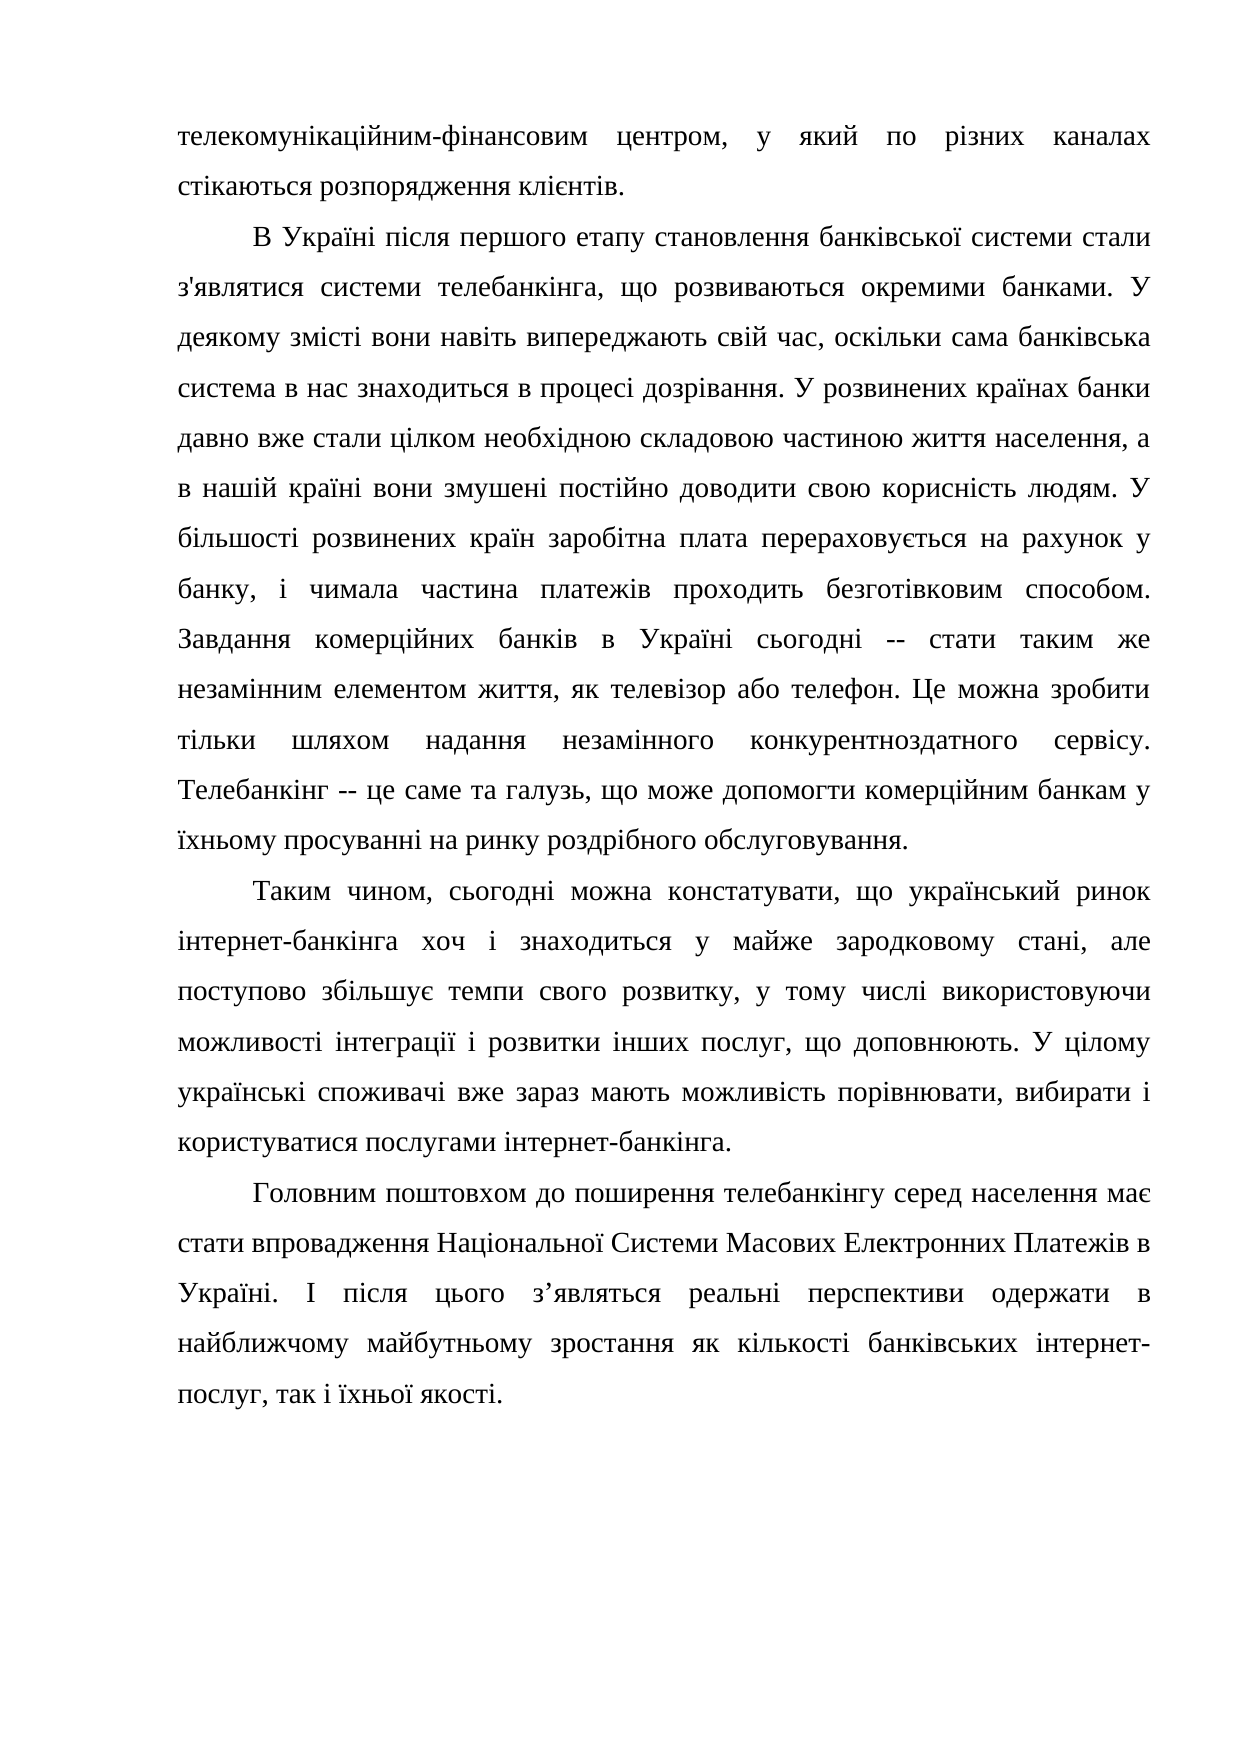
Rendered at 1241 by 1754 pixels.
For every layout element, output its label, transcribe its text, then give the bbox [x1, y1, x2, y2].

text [177, 118, 1152, 202]
text Таким чином, сьогодні можна констатувати, що український ринок інтернет-банкінга хоч і знаходиться у майже зародковому стані, але поступово збільшує темпи свого розвитку, у тому числі використовуючи можливості інтеграції і розвитки інших послуг, що доповнюють. У цілому українські споживачі вже зараз мають можливість порівнювати, вибирати і користуватися послугами інтернет-банкінга. [177, 873, 1152, 1158]
text В Україні після першого етапу становлення банківської системи стали з'являтися системи телебанкінга, що розвиваються окремими банками. У деякому змісті вони навіть випереджають свій час, оскільки сама банківська система в нас знаходиться в процесі дозрівання. У розвинених країнах банки давно вже стали цілком необхідною складовою частиною життя населення, а в нашій країні вони змушені постійно доводити свою корисність людям. У більшості розвинених країн заробітна плата перераховується на рахунок у банку, і чимала частина платежів проходить безготівковим способом. Завдання комерційних банків в Україні сьогодні -- стати таким же незамінним елементом життя, як телевізор або телефон. Це можна зробити тільки шляхом надання незамінного конкурентноздатного сервісу. Телебанкінг -- це саме та галузь, що може допомогти комерційним банкам у їхньому просуванні на ринку роздрібного обслуговування. [177, 219, 1152, 856]
text Головним поштовхом до поширення телебанкінгу серед населення має стати впровадження Національної Системи Масових Електронних Платежів в Україні. І після цього з’являться реальні перспективи одержати в найближчому майбутньому зростання як кількості банківських інтернет-послуг, так і їхньої якості. [177, 1175, 1152, 1409]
